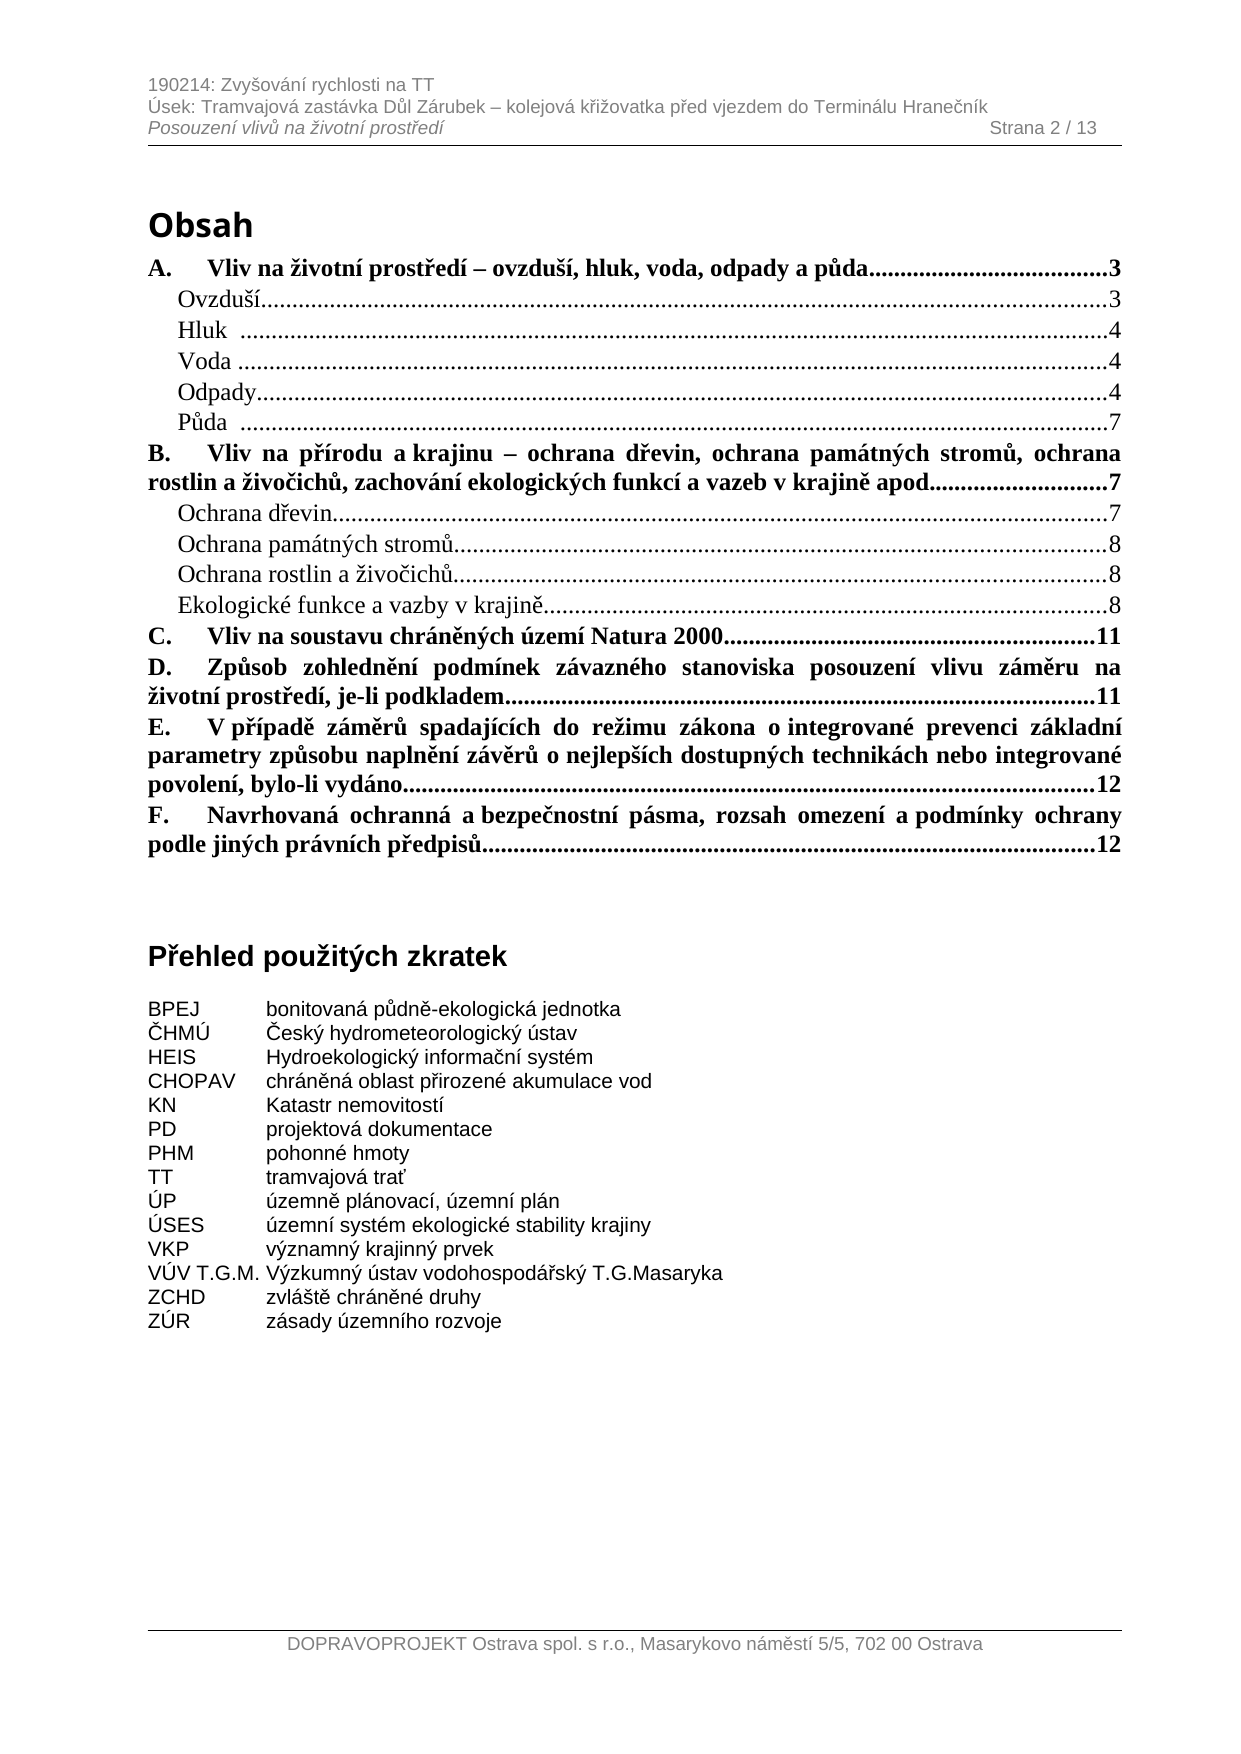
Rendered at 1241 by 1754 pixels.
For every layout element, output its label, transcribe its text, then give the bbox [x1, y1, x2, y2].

text VKP významný krajinný prvek [148, 1237, 1122, 1261]
text PHM pohonné hmoty [148, 1141, 1122, 1165]
text CHOPAV chráněná oblast přirozené akumulace vod [148, 1069, 1122, 1093]
text Přehled použitých zkratek [148, 938, 1122, 972]
text HEIS Hydroekologický informační systém [148, 1045, 1122, 1069]
text ZCHD zvláště chráněné druhy [148, 1284, 1122, 1308]
text ÚP územně plánovací, územní plán [148, 1189, 1122, 1213]
text ČHMÚ Český hydrometeorologický ústav [148, 1021, 1122, 1045]
text ZÚR zásady územního rozvoje [148, 1308, 1122, 1332]
text ÚSES územní systém ekologické stability krajiny [148, 1213, 1122, 1237]
text TT tramvajová trať [148, 1165, 1122, 1189]
text PD projektová dokumentace [148, 1117, 1122, 1141]
text VÚV T.G.M. Výzkumný ústav vodohospodářský T.G.Masaryka [148, 1261, 1122, 1284]
text KN Katastr nemovitostí [148, 1093, 1122, 1117]
text BPEJ bonitovaná půdně-ekologická jednotka [148, 997, 1122, 1021]
